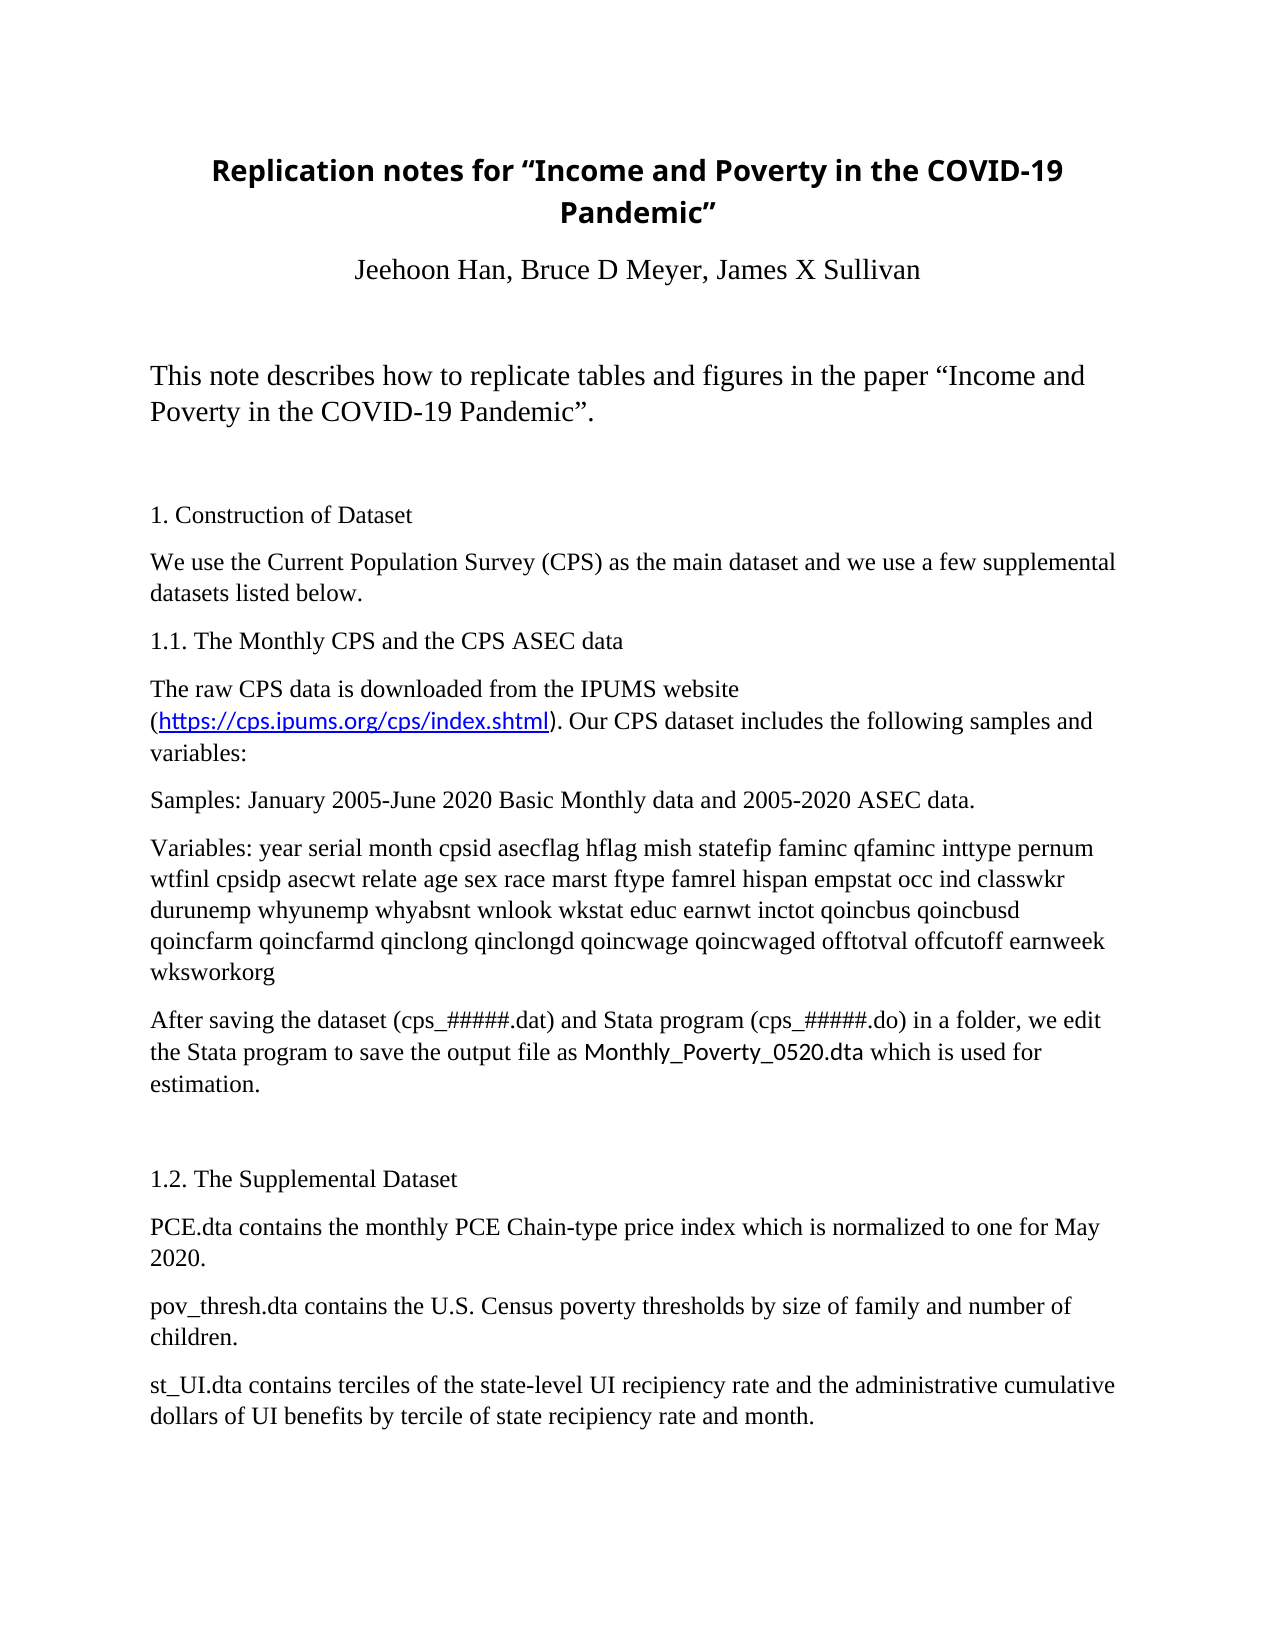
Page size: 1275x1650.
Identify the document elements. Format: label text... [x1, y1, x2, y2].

text 1.1. The Monthly CPS and the CPS ASEC data [150, 626, 1125, 655]
text pov_thresh.dta contains the U.S. Census poverty thresholds by size of family and number of children. [150, 1291, 1125, 1351]
text 1. Construction of Dataset [150, 500, 1125, 528]
text We use the Current Population Survey (CPS) as the main dataset and we use a few supplemental datasets listed below. [150, 547, 1125, 607]
text PCE.dta contains the monthly PCE Chain-type price index which is normalized to one for May 2020. [150, 1212, 1125, 1272]
text Replication notes for “Income and Poverty in the COVID-19 Pandemic” [150, 150, 1125, 232]
text st_UI.dta contains terciles of the state-level UI recipiency rate and the administrative cumulative dollars of UI benefits by tercile of state recipiency rate and month. [150, 1370, 1125, 1429]
text Variables: year serial month cpsid asecflag hflag mish statefip faminc qfaminc inttype pernum wtfinl cpsidp asecwt relate age sex race marst ftype famrel hispan empstat occ ind classwkr durunemp whyunemp whyabsnt wnlook wkstat educ earnwt inctot qoincbus qoincbusd qoincfarm qoincfarmd qinclong qinclongd qoincwage qoincwaged offtotval offcutoff earnweek wksworkorg [150, 833, 1125, 986]
text The raw CPS data is downloaded from the IPUMS website (https://cps.ipums.org/cps/index.shtml). Our CPS dataset includes the following samples and variables: [150, 674, 1125, 767]
text This note describes how to replicate tables and figures in the paper “Income and Poverty in the COVID-19 Pandemic”. [150, 358, 1125, 428]
text Samples: January 2005-June 2020 Basic Monthly data and 2005-2020 ASEC data. [150, 786, 1125, 814]
text After saving the dataset (cps_#####.dat) and Stata program (cps_#####.do) in a folder, we edit the Stata program to save the output file as Monthly_Poverty_0520.dta which is used for estimation. [150, 1005, 1125, 1098]
text 1.2. The Supplemental Dataset [150, 1164, 1125, 1193]
text Jeehoon Han, Bruce D Meyer, James X Sullivan [150, 252, 1125, 286]
